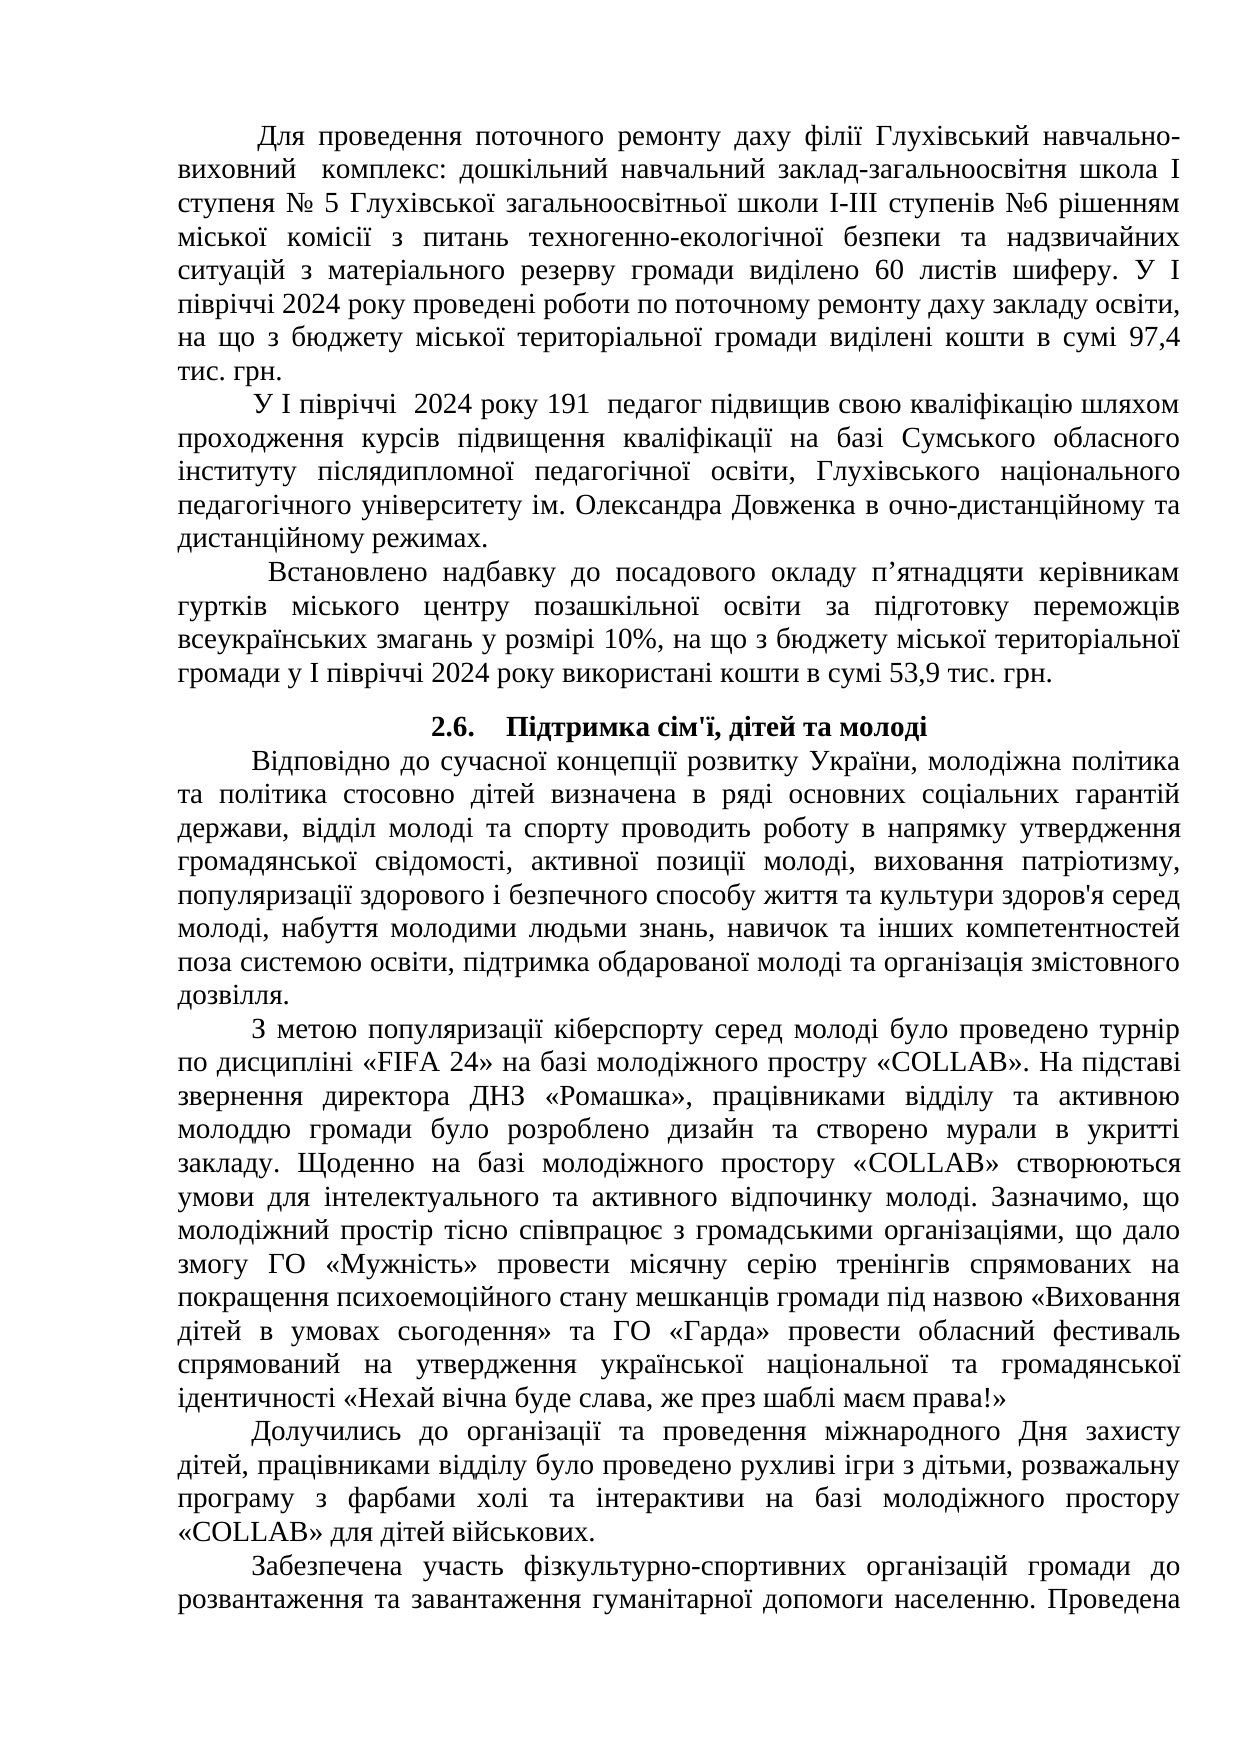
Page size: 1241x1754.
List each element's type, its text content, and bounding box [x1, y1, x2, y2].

text Для проведення поточного ремонту даху філії Глухівський навчально-виховний комплекс: дошкільний навчальний заклад-загальноосвітня школа І ступеня № 5 Глухівської загальноосвітньої школи І-ІІІ ступенів №6 рішенням міської комісії з питань техногенно-екологічної безпеки та надзвичайних ситуацій з матеріального резерву громади виділено 60 листів шиферу. У І півріччі 2024 року проведені роботи по поточному ремонту даху закладу освіти, на що з бюджету міської територіальної громади виділені кошти в сумі 97,4 тис. грн. [177, 118, 1181, 386]
subtitle Встановлено надбавку до посадового окладу п’ятнадцяти керівникам гуртків міського центру позашкільної освіти за підготовку переможців всеукраїнських змагань у розмірі 10%, на що з бюджету міської територіальної громади у І півріччі 2024 року використані кошти в сумі 53,9 тис. грн. [177, 554, 1181, 688]
text Долучились до організації та проведення міжнародного Дня захисту дітей, працівниками відділу було проведено рухливі ігри з дітьми, розважальну програму з фарбами холі та інтерактиви на базі молодіжного простору «COLLAB» для дітей військових. [177, 1413, 1181, 1548]
subtitle 2.6. Підтримка сім'ї, дітей та молоді [177, 709, 1181, 743]
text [177, 1548, 1181, 1615]
text Відповідно до сучасної концепції розвитку України, молодіжна політика та політика стосовно дітей визначена в ряді основних соціальних гарантій держави, відділ молоді та спорту проводить роботу в напрямку утвердження громадянської свідомості, активної позиції молоді, виховання патріотизму, популяризації здорового і безпечного способу життя та культури здоров'я серед молоді, набуття молодими людьми знань, навичок та інших компетентностей поза системою освіти, підтримка обдарованої молоді та організація змістовного дозвілля. [177, 743, 1181, 1011]
text У І півріччі 2024 року 191 педагог підвищив свою кваліфікацію шляхом проходження курсів підвищення кваліфікації на базі Сумського обласного інституту післядипломної педагогічної освіти, Глухівського національного педагогічного університету ім. Олександра Довженка в очно-дистанційному та дистанційному режимах. [177, 386, 1181, 554]
text З метою популяризації кіберспорту серед молоді було проведено турнір по дисципліні «FIFA 24» на базі молодіжного простру «COLLAB». На підставі звернення директора ДНЗ «Ромашка», працівниками відділу та активною молоддю громади було розроблено дизайн та створено мурали в укритті закладу. Щоденно на базі молодіжного простору «COLLAB» створюються умови для інтелектуального та активного відпочинку молоді. Зазначимо, що молодіжний простір тісно співпрацює з громадськими організаціями, що дало змогу ГО «Мужність» провести місячну серію тренінгів спрямованих на покращення психоемоційного стану мешканців громади під назвою «Виховання дітей в умовах сьогодення» та ГО «Гарда» провести обласний фестиваль спрямований на утвердження української національної та громадянської ідентичності «Нехай вічна буде слава, же през шаблі маєм права!» [177, 1011, 1181, 1413]
